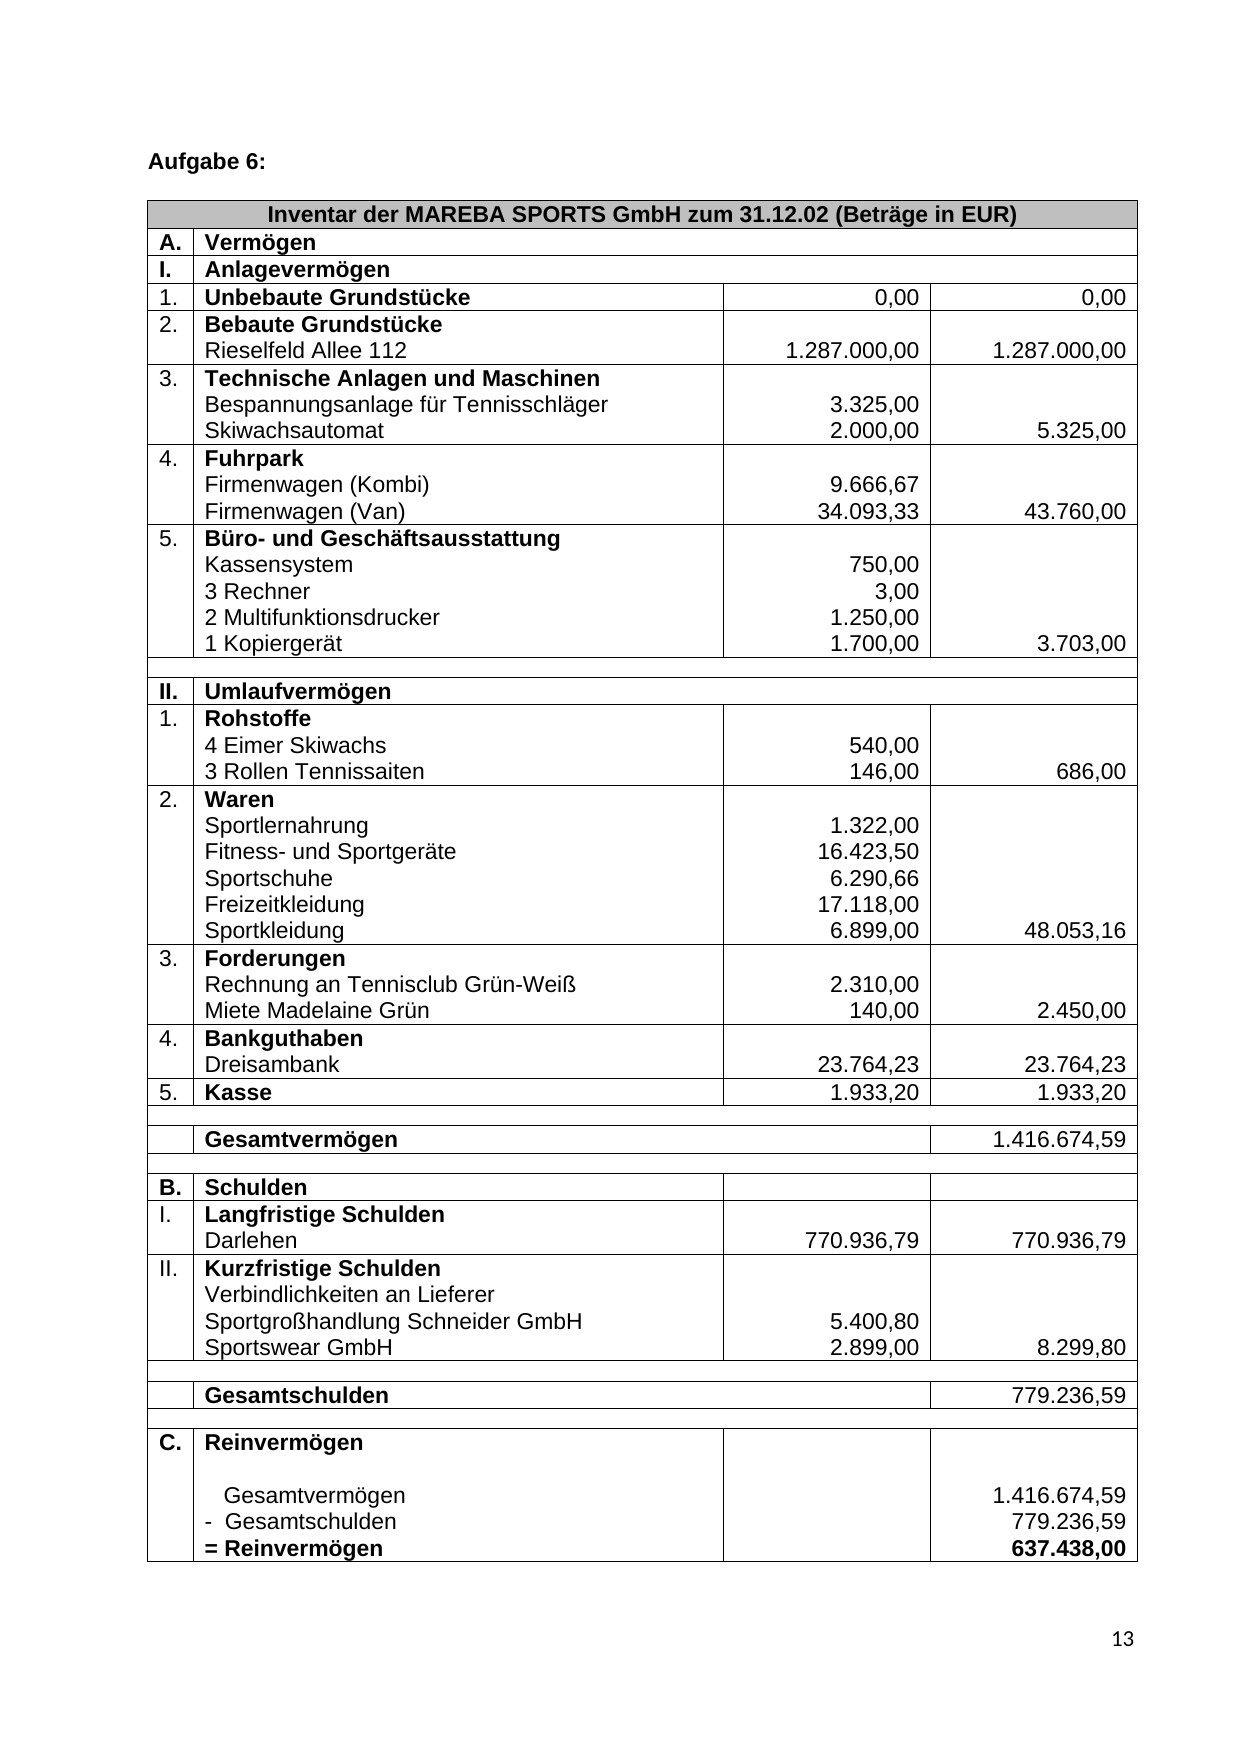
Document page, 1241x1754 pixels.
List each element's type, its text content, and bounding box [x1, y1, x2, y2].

table_cell 2. [148, 311, 193, 364]
table_cell II. [148, 678, 193, 704]
table_cell I. [148, 256, 193, 283]
table_cell 540,00 146,00 [724, 705, 930, 784]
table_cell Waren Sportlernahrung Fitness- und Sportgeräte Sportschuhe Freizeitkleidung Sportkleidung [194, 786, 723, 944]
table_cell Technische Anlagen und Maschinen Bespannungsanlage für Tennisschläger Skiwachsautomat [194, 365, 723, 444]
table_cell [148, 1409, 1137, 1428]
table_cell 3.703,00 [931, 525, 1137, 657]
table_cell 3. [148, 365, 193, 444]
table_cell 5. [148, 1079, 193, 1105]
table_cell Bankguthaben Dreisambank [194, 1025, 723, 1077]
table_cell 0,00 [724, 284, 930, 310]
table_cell 1.933,20 [724, 1079, 930, 1105]
table_cell 2.310,00 140,00 [724, 945, 930, 1024]
table_cell Gesamtvermögen [194, 1126, 930, 1152]
table_cell 779.236,59 [931, 1382, 1137, 1408]
table_header Inventar der MAREBA SPORTS GmbH zum 31.12.02 (Beträge in EUR) [148, 201, 1137, 228]
table_cell 770.936,79 [931, 1201, 1137, 1254]
table_cell B. [148, 1174, 193, 1200]
table_cell [148, 1361, 1137, 1381]
table_cell 1.416.674,59 779.236,59 637.438,00 [931, 1429, 1137, 1561]
table_cell [724, 1174, 930, 1200]
table_cell 5. [148, 525, 193, 657]
table_cell 8.299,80 [931, 1255, 1137, 1360]
table_cell 2. [148, 786, 193, 944]
table_cell Kasse [194, 1079, 723, 1105]
table_cell Kurzfristige Schulden Verbindlichkeiten an Lieferer Sportgroßhandlung Schneider GmbH Sportswear GmbH [194, 1255, 723, 1360]
table_cell [148, 1126, 193, 1152]
table_cell 2.450,00 [931, 945, 1137, 1024]
table_cell [931, 1174, 1137, 1200]
table_cell 1. [148, 284, 193, 310]
table_cell [148, 658, 1137, 677]
table_cell Langfristige Schulden Darlehen [194, 1201, 723, 1254]
table_cell 43.760,00 [931, 445, 1137, 524]
table_cell 9.666,67 34.093,33 [724, 445, 930, 524]
table_cell 23.764,23 [724, 1025, 930, 1077]
table_cell 4. [148, 1025, 193, 1077]
table_cell 4. [148, 445, 193, 524]
table_cell C. [148, 1429, 193, 1561]
table_cell 1.287.000,00 [931, 311, 1137, 364]
table_cell Forderungen Rechnung an Tennisclub Grün-Weiß Miete Madelaine Grün [194, 945, 723, 1024]
table_cell II. [148, 1255, 193, 1360]
table_cell 5.400,80 2.899,00 [724, 1255, 930, 1360]
table_cell Umlaufvermögen [194, 678, 1137, 704]
table_cell [724, 1429, 930, 1561]
table_cell 3.325,00 2.000,00 [724, 365, 930, 444]
table_cell [148, 1106, 1137, 1125]
table_cell 0,00 [931, 284, 1137, 310]
table_cell 48.053,16 [931, 786, 1137, 944]
table_cell Fuhrpark Firmenwagen (Kombi) Firmenwagen (Van) [194, 445, 723, 524]
table_cell 686,00 [931, 705, 1137, 784]
table_cell 1.933,20 [931, 1079, 1137, 1105]
table_cell Reinvermögen Gesamtvermögen - Gesamtschulden = Reinvermögen [194, 1429, 723, 1561]
table_cell 750,00 3,00 1.250,00 1.700,00 [724, 525, 930, 657]
table_cell A. [148, 229, 193, 255]
table_cell 1.322,00 16.423,50 6.290,66 17.118,00 6.899,00 [724, 786, 930, 944]
table_cell Rohstoffe 4 Eimer Skiwachs 3 Rollen Tennissaiten [194, 705, 723, 784]
table_cell [148, 1382, 193, 1408]
table_cell Anlagevermögen [194, 256, 1137, 283]
table_cell Bebaute Grundstücke Rieselfeld Allee 112 [194, 311, 723, 364]
text Aufgabe 6: [148, 148, 1134, 174]
table_cell 5.325,00 [931, 365, 1137, 444]
table_cell Schulden [194, 1174, 723, 1200]
table_cell Unbebaute Grundstücke [194, 284, 723, 310]
table_cell Vermögen [194, 229, 1137, 255]
table_cell 770.936,79 [724, 1201, 930, 1254]
table_cell 3. [148, 945, 193, 1024]
table_cell 1. [148, 705, 193, 784]
table_cell 1.416.674,59 [931, 1126, 1137, 1152]
table_cell 23.764,23 [931, 1025, 1137, 1077]
table_cell 1.287.000,00 [724, 311, 930, 364]
table_cell Gesamtschulden [194, 1382, 930, 1408]
table_cell I. [148, 1201, 193, 1254]
table_cell Büro- und Geschäftsausstattung Kassensystem 3 Rechner 2 Multifunktionsdrucker 1 Kopiergerät [194, 525, 723, 657]
table_cell [148, 1154, 1137, 1173]
